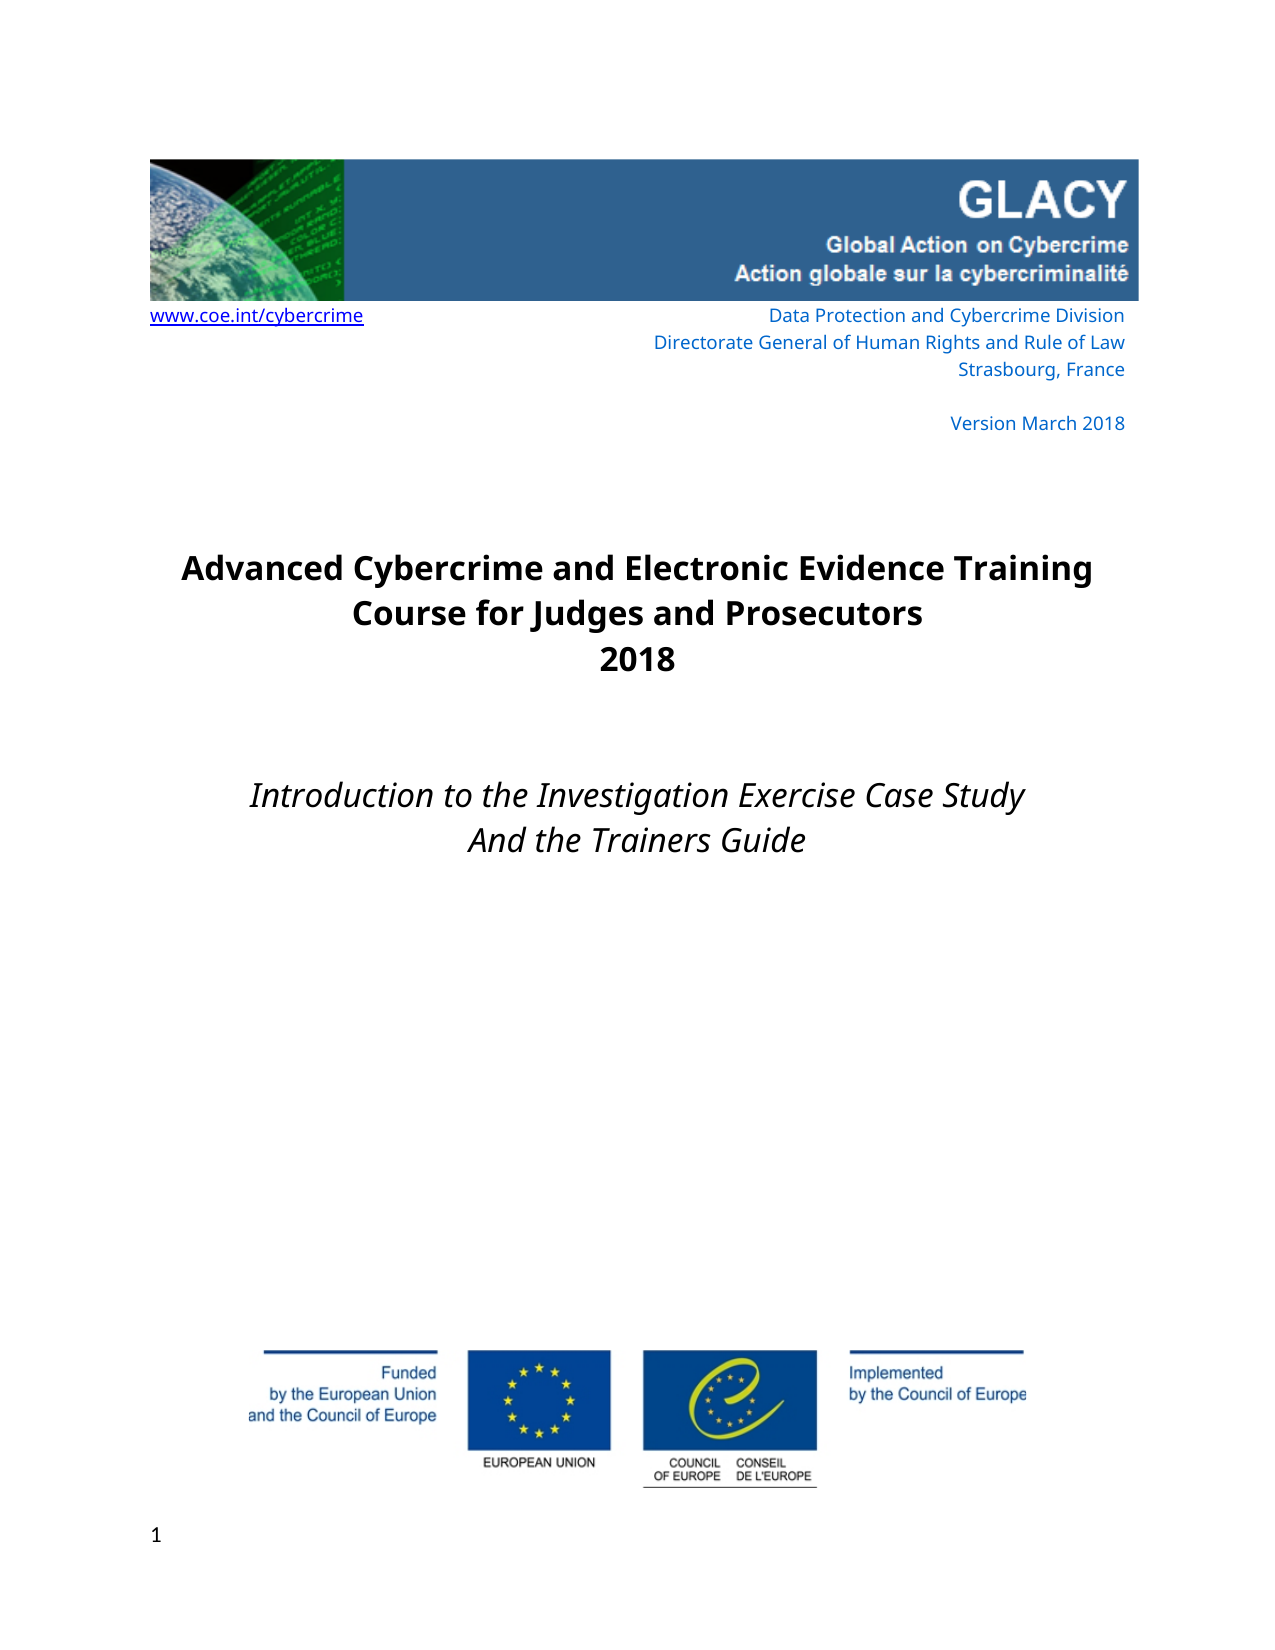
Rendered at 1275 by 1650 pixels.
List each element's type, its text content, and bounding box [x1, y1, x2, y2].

picture [248, 1350, 1027, 1488]
text Introduction to the Investigation Exercise Case Study [150, 772, 1125, 817]
table_header www.coe.int/cybercrime [139, 301, 592, 436]
table_header Data Protection and Cybercrime Division Directorate General of Human Rights and Rule of Law Strasbourg, France Version March 2018 [592, 301, 1136, 436]
text And the Trainers Guide [150, 817, 1125, 862]
text 2018 [150, 635, 1125, 681]
text Advanced Cybercrime and Electronic Evidence Training Course for Judges and Prosecutors [150, 544, 1125, 635]
picture [150, 150, 1139, 301]
